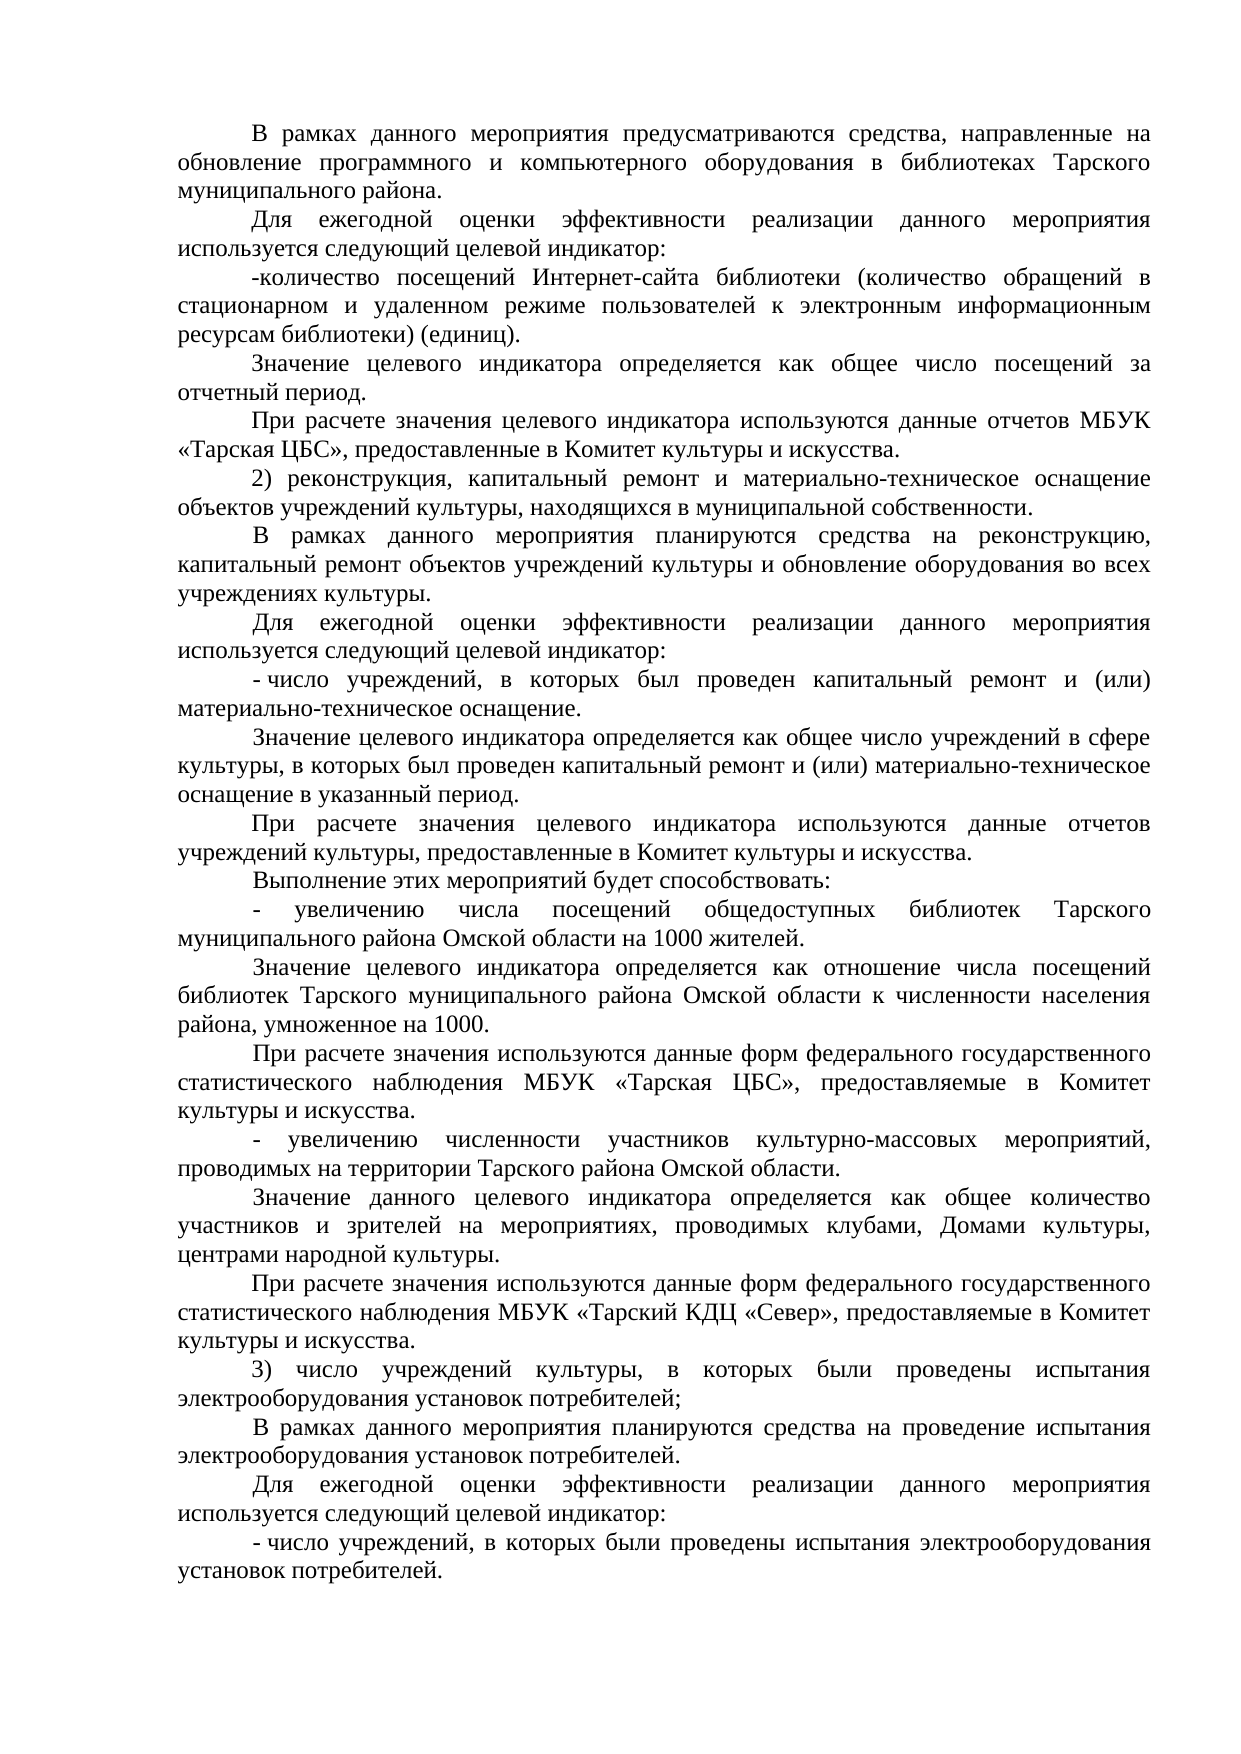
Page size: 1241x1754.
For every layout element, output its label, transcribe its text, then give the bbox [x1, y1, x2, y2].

text Выполнение этих мероприятий будет способствовать: [177, 866, 1152, 894]
text При расчете значения используются данные форм федерального государственного статистического наблюдения МБУК «Тарская ЦБС», предоставляемые в Комитет культуры и искусства. [177, 1038, 1152, 1124]
text - число учреждений, в которых был проведен капитальный ремонт и (или) материально-техническое оснащение. [177, 664, 1152, 722]
text Значение данного целевого индикатора определяется как общее количество участников и зрителей на мероприятиях, проводимых клубами, Домами культуры, центрами народной культуры. [177, 1182, 1152, 1268]
text -количество посещений Интернет-сайта библиотеки (количество обращений в стационарном и удаленном режиме пользователей к электронным информационным ресурсам библиотеки) (единиц). [177, 262, 1152, 348]
text В рамках данного мероприятия планируются средства на реконструкцию, капитальный ремонт объектов учреждений культуры и обновление оборудования во всех учреждениях культуры. [177, 521, 1152, 607]
text 2) реконструкция, капитальный ремонт и материально-техническое оснащение объектов учреждений культуры, находящихся в муниципальной собственности. [177, 463, 1152, 521]
text При расчете значения целевого индикатора используются данные отчетов учреждений культуры, предоставленные в Комитет культуры и искусства. [177, 808, 1152, 866]
text Значение целевого индикатора определяется как отношение числа посещений библиотек Тарского муниципального района Омской области к численности населения района, умноженное на 1000. [177, 952, 1152, 1038]
text Для ежегодной оценки эффективности реализации данного мероприятия используется следующий целевой индикатор: [177, 1469, 1152, 1527]
text Для ежегодной оценки эффективности реализации данного мероприятия используется следующий целевой индикатор: [177, 607, 1152, 664]
text Для ежегодной оценки эффективности реализации данного мероприятия используется следующий целевой индикатор: [177, 204, 1152, 262]
text Значение целевого индикатора определяется как общее число посещений за отчетный период. [177, 348, 1152, 406]
text При расчете значения используются данные форм федерального государственного статистического наблюдения МБУК «Тарский КДЦ «Север», предоставляемые в Комитет культуры и искусства. [177, 1268, 1152, 1354]
text - увеличению численности участников культурно-массовых мероприятий, проводимых на территории Тарского района Омской области. [177, 1124, 1152, 1182]
text В рамках данного мероприятия предусматриваются средства, направленные на обновление программного и компьютерного оборудования в библиотеках Тарского муниципального района. [177, 118, 1152, 204]
text В рамках данного мероприятия планируются средства на проведение испытания электрооборудования установок потребителей. [177, 1412, 1152, 1469]
text - число учреждений, в которых были проведены испытания электрооборудования установок потребителей. [177, 1527, 1152, 1584]
text - увеличению числа посещений общедоступных библиотек Тарского муниципального района Омской области на 1000 жителей. [177, 894, 1152, 952]
text При расчете значения целевого индикатора используются данные отчетов МБУК «Тарская ЦБС», предоставленные в Комитет культуры и искусства. [177, 406, 1152, 463]
text 3) число учреждений культуры, в которых были проведены испытания электрооборудования установок потребителей; [177, 1354, 1152, 1412]
text Значение целевого индикатора определяется как общее число учреждений в сфере культуры, в которых был проведен капитальный ремонт и (или) материально-техническое оснащение в указанный период. [177, 722, 1152, 808]
